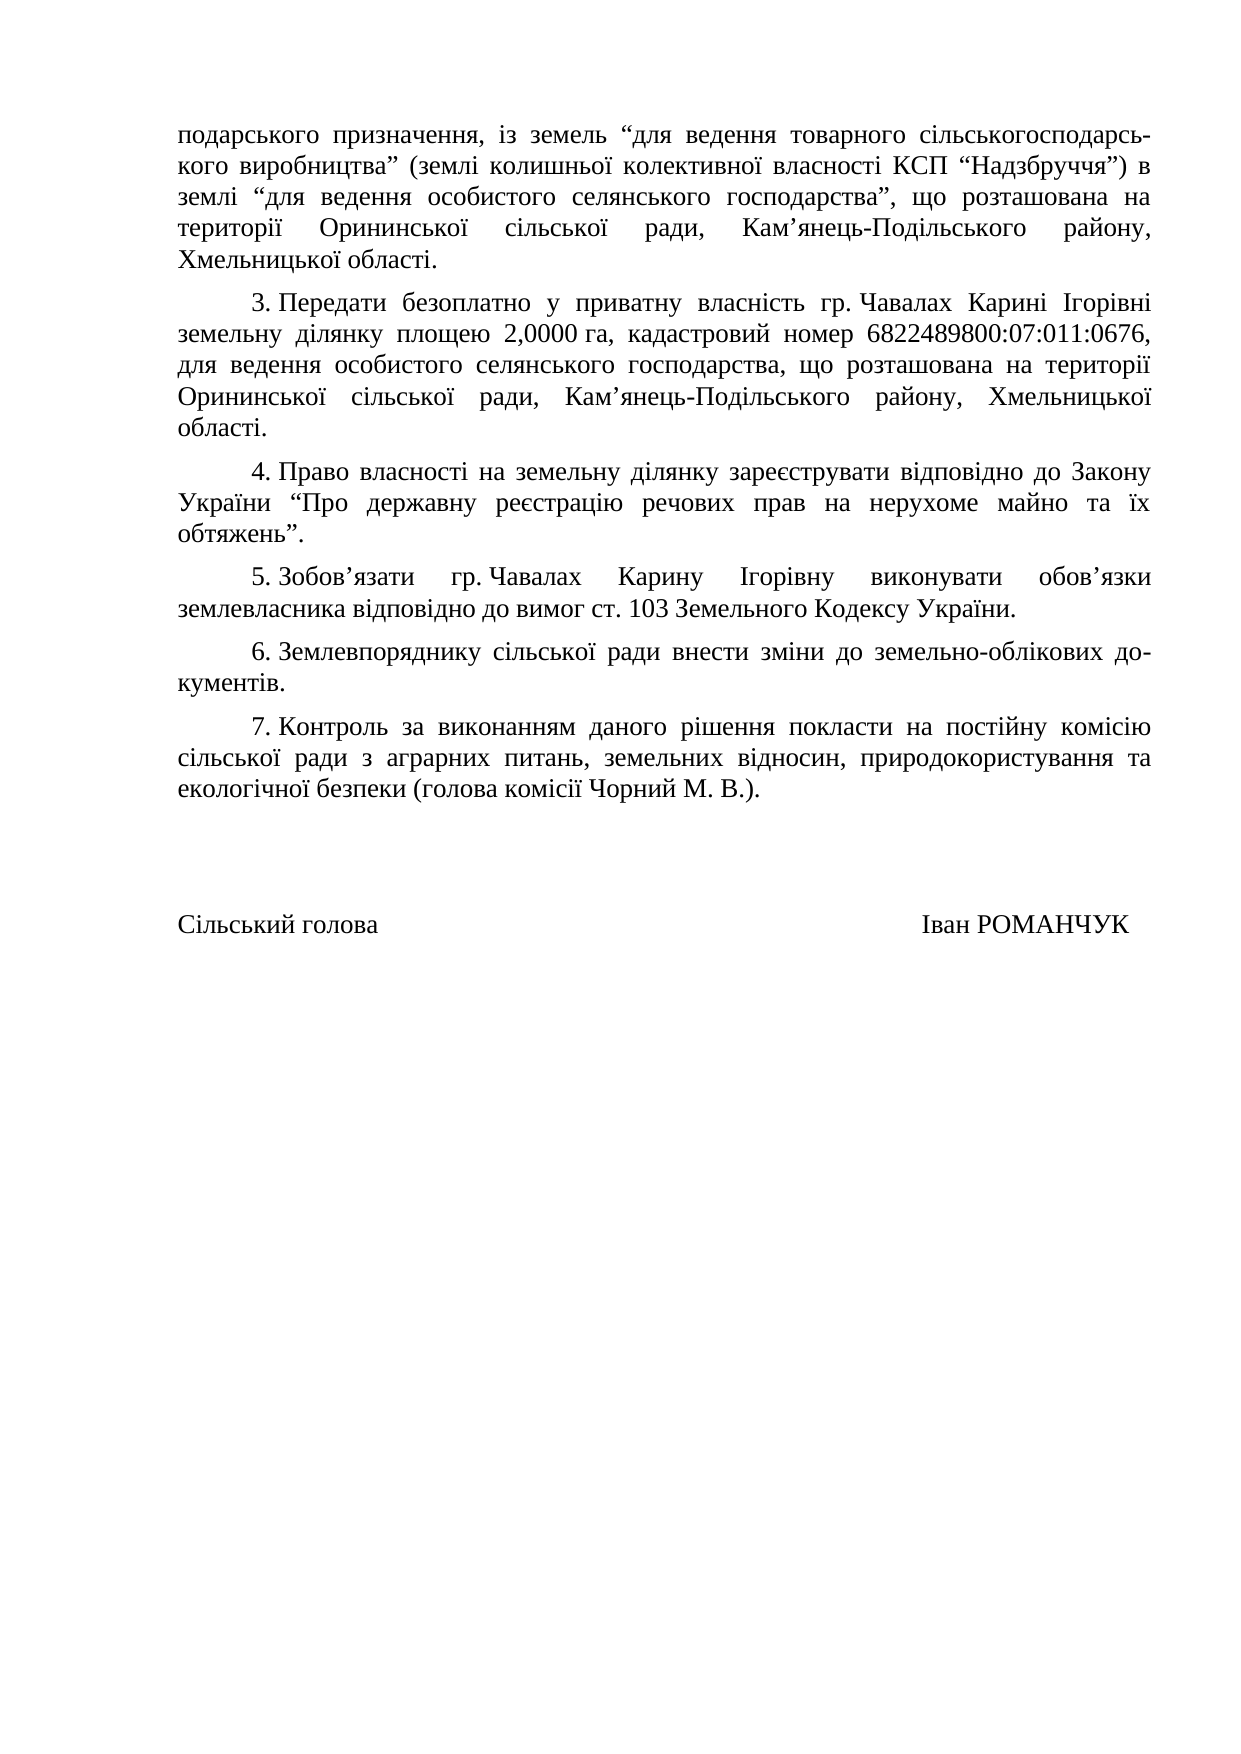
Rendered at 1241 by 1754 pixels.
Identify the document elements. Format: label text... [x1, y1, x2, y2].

text 6. Землевпоряднику сільської ради внести зміни до земельно-облікових до-кументів. [177, 635, 1152, 698]
text 3. Передати безоплатно у приватну власність гр. Чавалах Карині Ігорівні земельну ділянку площею 2,0000 га, кадастровий номер 6822489800:07:011:0676, для ведення особистого селянського господарства, що розташована на території Орининської сільської ради, Кам’янець-Подільського району, Хмельницької області. [177, 286, 1152, 442]
text 7. Контроль за виконанням даного рішення покласти на постійну комісію сільської ради з аграрних питань, земельних відносин, природокористування та екологічної безпеки (голова комісії Чорний М. В.). [177, 710, 1152, 803]
text Сільський голова Іван РОМАНЧУК [177, 908, 1152, 939]
text 5. Зобов’язати гр. Чавалах Карину Ігорівну виконувати обов’язки землевласника відповідно до вимог ст. 103 Земельного Кодексу України. [177, 561, 1152, 623]
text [177, 118, 1152, 274]
text 4. Право власності на земельну ділянку зареєструвати відповідно до Закону України “Про державну реєстрацію речових прав на нерухоме майно та їх обтяжень”. [177, 454, 1152, 548]
